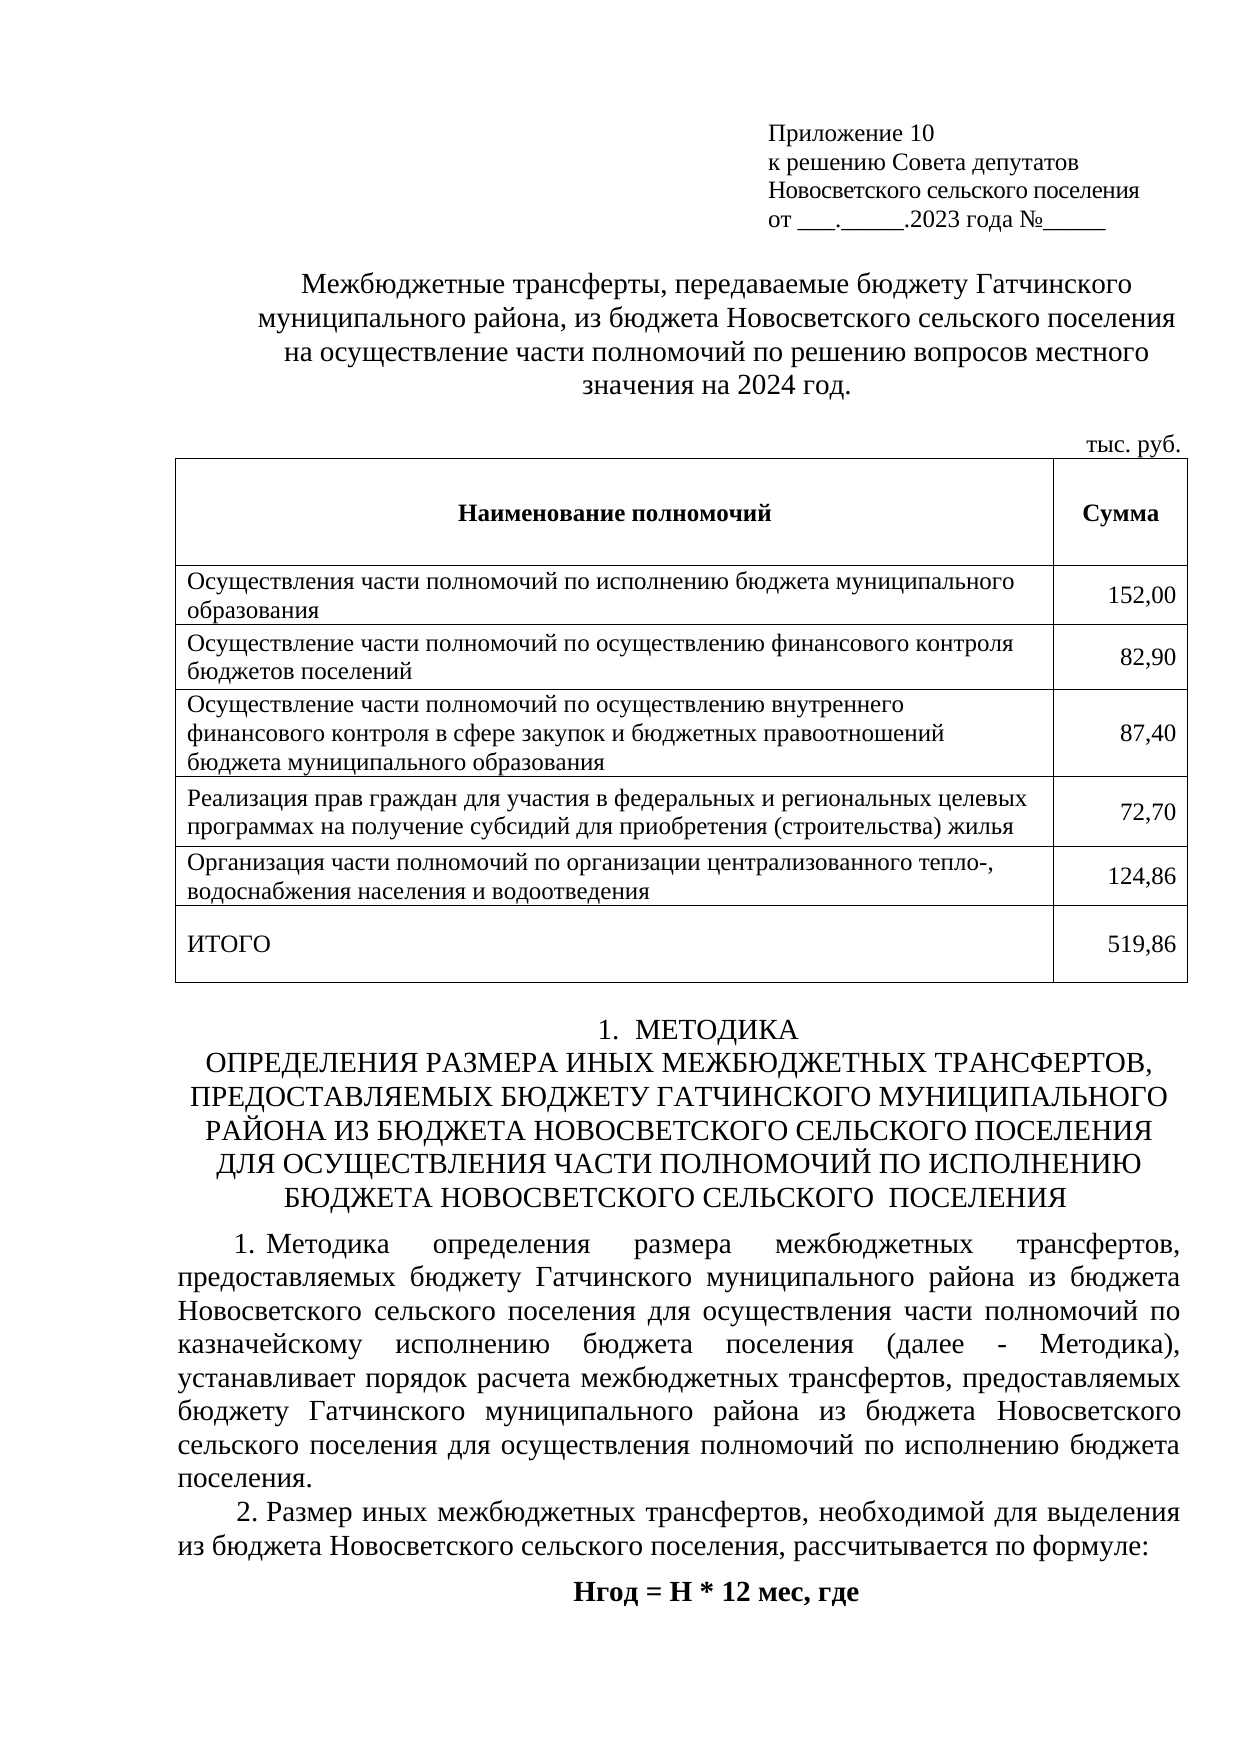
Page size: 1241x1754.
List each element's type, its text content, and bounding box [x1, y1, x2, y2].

title ОПРЕДЕЛЕНИЯ РАЗМЕРА ИНЫХ МЕЖБЮДЖЕТНЫХ ТРАНСФЕРТОВ, ПРЕДОСТАВЛЯЕМЫХ БЮДЖЕТУ ГАТЧИНСКОГО МУНИЦИПАЛЬНОГО РАЙОНА ИЗ БЮДЖЕТА НОВОСВЕТСКОГО СЕЛЬСКОГО ПОСЕЛЕНИЯ ДЛЯ ОСУЩЕСТВЛЕНИЯ ЧАСТИ ПОЛНОМОЧИЙ ПО ИСПОЛНЕНИЮ БЮДЖЕТА НОВОСВЕТСКОГО СЕЛЬСКОГО ПОСЕЛЕНИЯ [177, 1046, 1181, 1213]
table_cell ИТОГО [176, 906, 1053, 982]
table_cell Осуществления части полномочий по исполнению бюджета муниципального образования [176, 566, 1053, 623]
table_cell 519,86 [1054, 906, 1187, 982]
table_cell Реализация прав граждан для участия в федеральных и региональных целевых программах на получение субсидий для приобретения (строительства) жилья [176, 777, 1053, 846]
table_cell Осуществление части полномочий по осуществлению финансового контроля бюджетов поселений [176, 625, 1053, 688]
table_cell 124,86 [1054, 847, 1187, 904]
table_cell 152,00 [1054, 566, 1187, 623]
text Приложение 10 [768, 118, 1181, 147]
table_cell Организация части полномочий по организации централизованного тепло-, водоснабжения населения и водоотведения [176, 847, 1053, 904]
text тыс. руб. [177, 429, 1181, 458]
table_header Сумма [1054, 459, 1187, 565]
text Нгод = Н * 12 мес, где [177, 1574, 1181, 1607]
table_cell 82,90 [1054, 625, 1187, 688]
text Новосветского сельского поселения [768, 176, 1181, 204]
text к решению Совета депутатов [768, 147, 1181, 176]
table_cell Осуществление части полномочий по осуществлению внутреннего финансового контроля в сфере закупок и бюджетных правоотношений бюджета муниципального образования [176, 690, 1053, 776]
text Межбюджетные трансферты, передаваемые бюджету Гатчинского муниципального района, из бюджета Новосветского сельского поселения на осуществление части полномочий по решению вопросов местного значения на 2024 год. [252, 267, 1181, 401]
list Методика определения размера межбюджетных трансфертов, предоставляемых бюджету Гатчинского муниципального района из бюджета Новосветского сельского поселения для осуществления части полномочий по казначейскому исполнению бюджета поселения (далее - Методика), устанавливает порядок расчета межбюджетных трансфертов, предоставляемых бюджету Гатчинского муниципального района из бюджета Новосветского сельского поселения для осуществления полномочий по исполнению бюджета поселения. [177, 1226, 1181, 1494]
text от ___._____.2023 года №_____ [768, 204, 1181, 233]
table_cell 72,70 [1054, 777, 1187, 846]
table_header Наименование полномочий [176, 459, 1053, 565]
list Размер иных межбюджетных трансфертов, необходимой для выделения из бюджета Новосветского сельского поселения, рассчитывается по формуле: [177, 1494, 1181, 1561]
title МЕТОДИКА [215, 1012, 1181, 1046]
table_cell 87,40 [1054, 690, 1187, 776]
